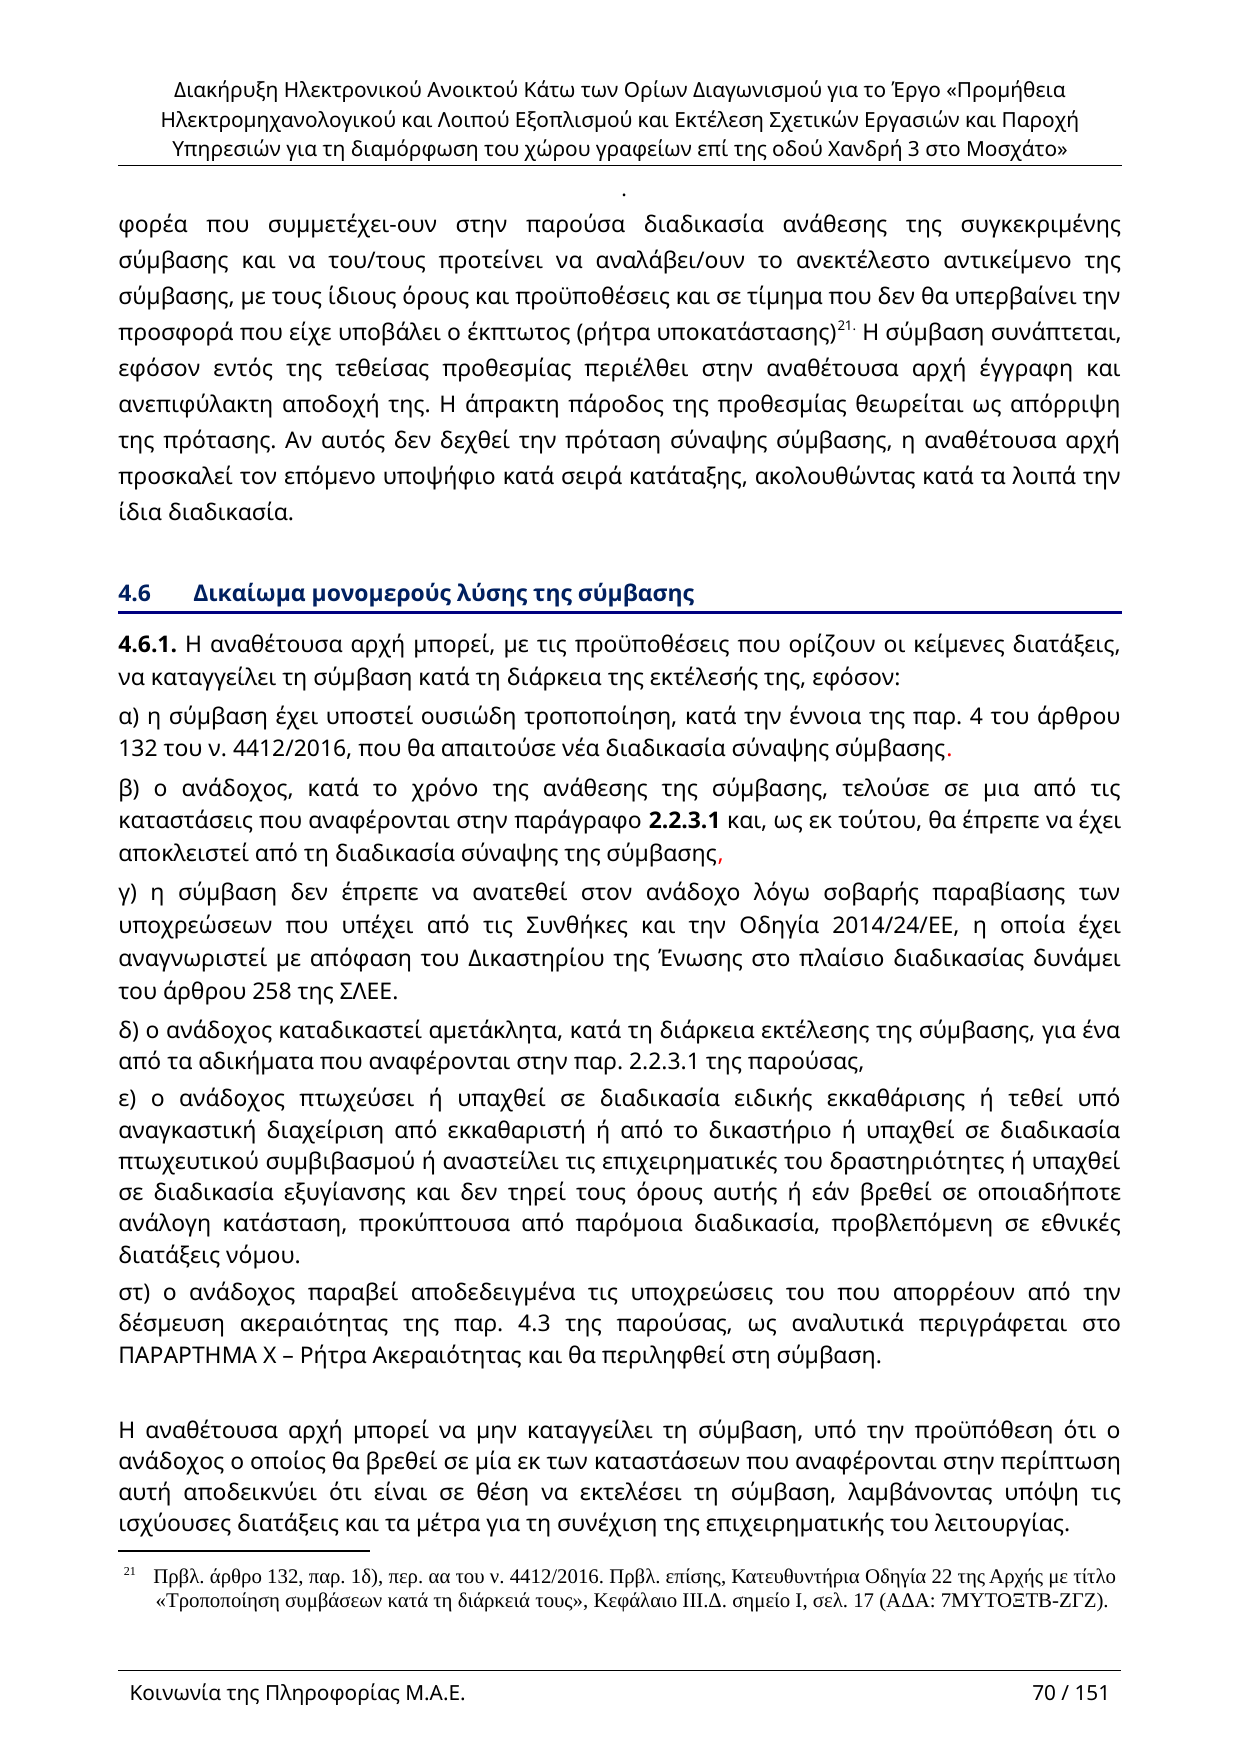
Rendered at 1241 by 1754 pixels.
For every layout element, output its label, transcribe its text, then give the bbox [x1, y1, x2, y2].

text Η αναθέτουσα αρχή μπορεί να μην καταγγείλει τη σύμβαση, υπό την προϋπόθεση ότι ο ανάδοχος ο οποίος θα βρεθεί σε μία εκ των καταστάσεων που αναφέρονται στην περίπτωση αυτή αποδεικνύει ότι είναι σε θέση να εκτελέσει τη σύμβαση, λαμβάνοντας υπόψη τις ισχύουσες διατάξεις και τα μέτρα για τη συνέχιση της επιχειρηματικής του λειτουργίας. [118, 1414, 1122, 1539]
text γ) η σύμβαση δεν έπρεπε να ανατεθεί στον ανάδοχο λόγω σοβαρής παραβίασης των υποχρεώσεων που υπέχει από τις Συνθήκες και την Οδηγία 2014/24/ΕΕ, η οποία έχει αναγνωριστεί με απόφαση του Δικαστηρίου της Ένωσης στο πλαίσιο διαδικασίας δυνάμει του άρθρου 258 της ΣΛΕΕ. [118, 876, 1122, 1006]
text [118, 208, 1122, 527]
subtitle Δικαίωμα μονομερούς λύσης της σύμβασης [118, 577, 1122, 611]
text δ) ο ανάδοχος καταδικαστεί αμετάκλητα, κατά τη διάρκεια εκτέλεσης της σύμβασης, για ένα από τα αδικήματα που αναφέρονται στην παρ. 2.2.3.1 της παρούσας, [118, 1014, 1122, 1076]
text 4.6.1. Η αναθέτουσα αρχή μπορεί, με τις προϋποθέσεις που ορίζουν οι κείμενες διατάξεις, να καταγγείλει τη σύμβαση κατά τη διάρκεια της εκτέλεσής της, εφόσον: [118, 628, 1122, 692]
text στ) ο ανάδοχος παραβεί αποδεδειγμένα τις υποχρεώσεις του που απορρέουν από την δέσμευση ακεραιότητας της παρ. 4.3 της παρούσας, ως αναλυτικά περιγράφεται στο ‎ΠΑΡΑΡΤΗΜΑ X – Ρήτρα Ακεραιότητας και θα περιληφθεί στη σύμβαση. [118, 1276, 1122, 1370]
text ε) ο ανάδοχος πτωχεύσει ή υπαχθεί σε διαδικασία ειδικής εκκαθάρισης ή τεθεί υπό αναγκαστική διαχείριση από εκκαθαριστή ή από το δικαστήριο ή υπαχθεί σε διαδικασία πτωχευτικού συμβιβασμού ή αναστείλει τις επιχειρηματικές του δραστηριότητες ή υπαχθεί σε διαδικασία εξυγίανσης και δεν τηρεί τους όρους αυτής ή εάν βρεθεί σε οποιαδήποτε ανάλογη κατάσταση, προκύπτουσα από παρόμοια διαδικασία, προβλεπόμενη σε εθνικές διατάξεις νόμου. [118, 1082, 1122, 1270]
text β) ο ανάδοχος, κατά το χρόνο της ανάθεσης της σύμβασης, τελούσε σε μια από τις καταστάσεις που αναφέρονται στην παράγραφο 2.2.3.1 και, ως εκ τούτου, θα έπρεπε να έχει αποκλειστεί από τη διαδικασία σύναψης της σύμβασης, [118, 771, 1122, 868]
text α) η σύμβαση έχει υποστεί ουσιώδη τροποποίηση, κατά την έννοια της παρ. 4 του άρθρου 132 του ν. 4412/2016, που θα απαιτούσε νέα διαδικασία σύναψης σύμβασης. [118, 699, 1122, 764]
